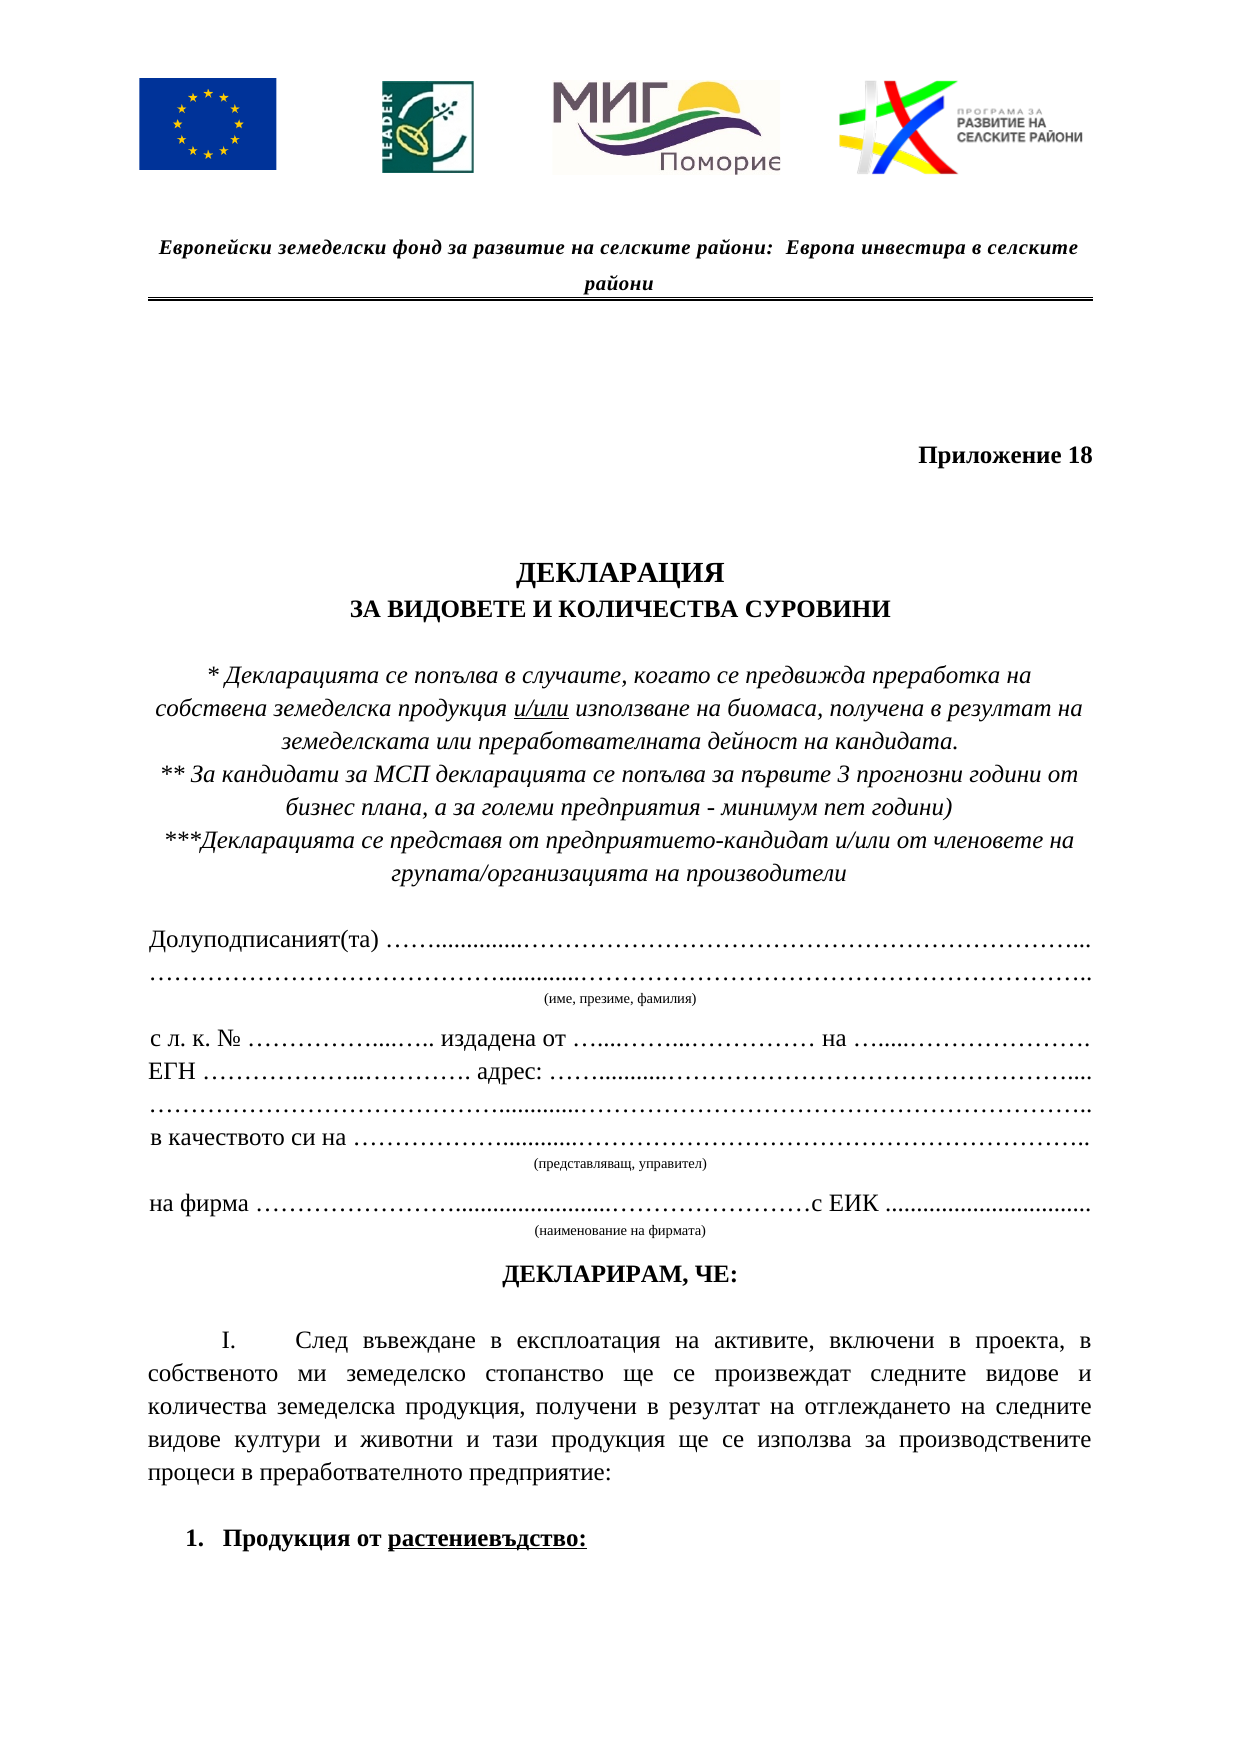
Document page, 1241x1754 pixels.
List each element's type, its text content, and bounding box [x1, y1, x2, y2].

text …………………………………….............…………………………………………………….. [148, 1089, 1093, 1118]
text Долуподписаният(та) ……..............…………………………………………………………... [148, 924, 1093, 953]
list Продукция от растениевъдство: [185, 1523, 1093, 1552]
text в качеството си на ………………............…………………………………………………….. [148, 1122, 1093, 1151]
text Приложение 18 [148, 440, 1093, 469]
text ЕГН ………………..…………. адрес: ……...........………………………………………….... [148, 1056, 1093, 1085]
text (представляващ, управител) [148, 1155, 1093, 1184]
picture [825, 73, 1093, 181]
picture [139, 78, 277, 170]
text (наименование на фирмата) [148, 1221, 1093, 1250]
text (име, презиме, фамилия) [148, 990, 1093, 1019]
list След въвеждане в експлоатация на активите, включени в проекта, в собственото ми земеделско стопанство ще се произвеждат следните видове и количества земеделска продукция, получени в резултат на отглеждането на следните видове култури и животни и тази продукция ще се използва за производствените процеси в преработвателното предприятие: [148, 1325, 1093, 1486]
text ЗА ВИДОВЕТЕ И КОЛИЧЕСТВА СУРОВИНИ [148, 594, 1093, 623]
text ДЕКЛАРАЦИЯ [148, 555, 1093, 589]
text …………………………………….............…………………………………………………….. [148, 957, 1093, 986]
text на фирма …………………….........................……………………с ЕИК ................................. [148, 1188, 1093, 1217]
text ** За кандидати за МСП декларацията се попълва за първите 3 прогнозни години от бизнес плана, а за големи предприятия - минимум пет години) [148, 759, 1093, 821]
text * Декларацията се попълва в случаите, когато се предвижда преработка на собствена земеделска продукция и/или използване на биомаса, получена в резултат на земеделската или преработвателната дейност на кандидата. [148, 660, 1093, 755]
text с л. к. № ……………....….. издадена от …....……...…………… на ….....…………………. [148, 1023, 1093, 1052]
text ***Декларацията се представя от предприятието-кандидат и/или от членовете на групата/организацията на производители [148, 825, 1093, 887]
picture [382, 81, 474, 173]
text ДЕКЛАРИРАМ, ЧЕ: [148, 1259, 1093, 1287]
picture [552, 80, 781, 175]
